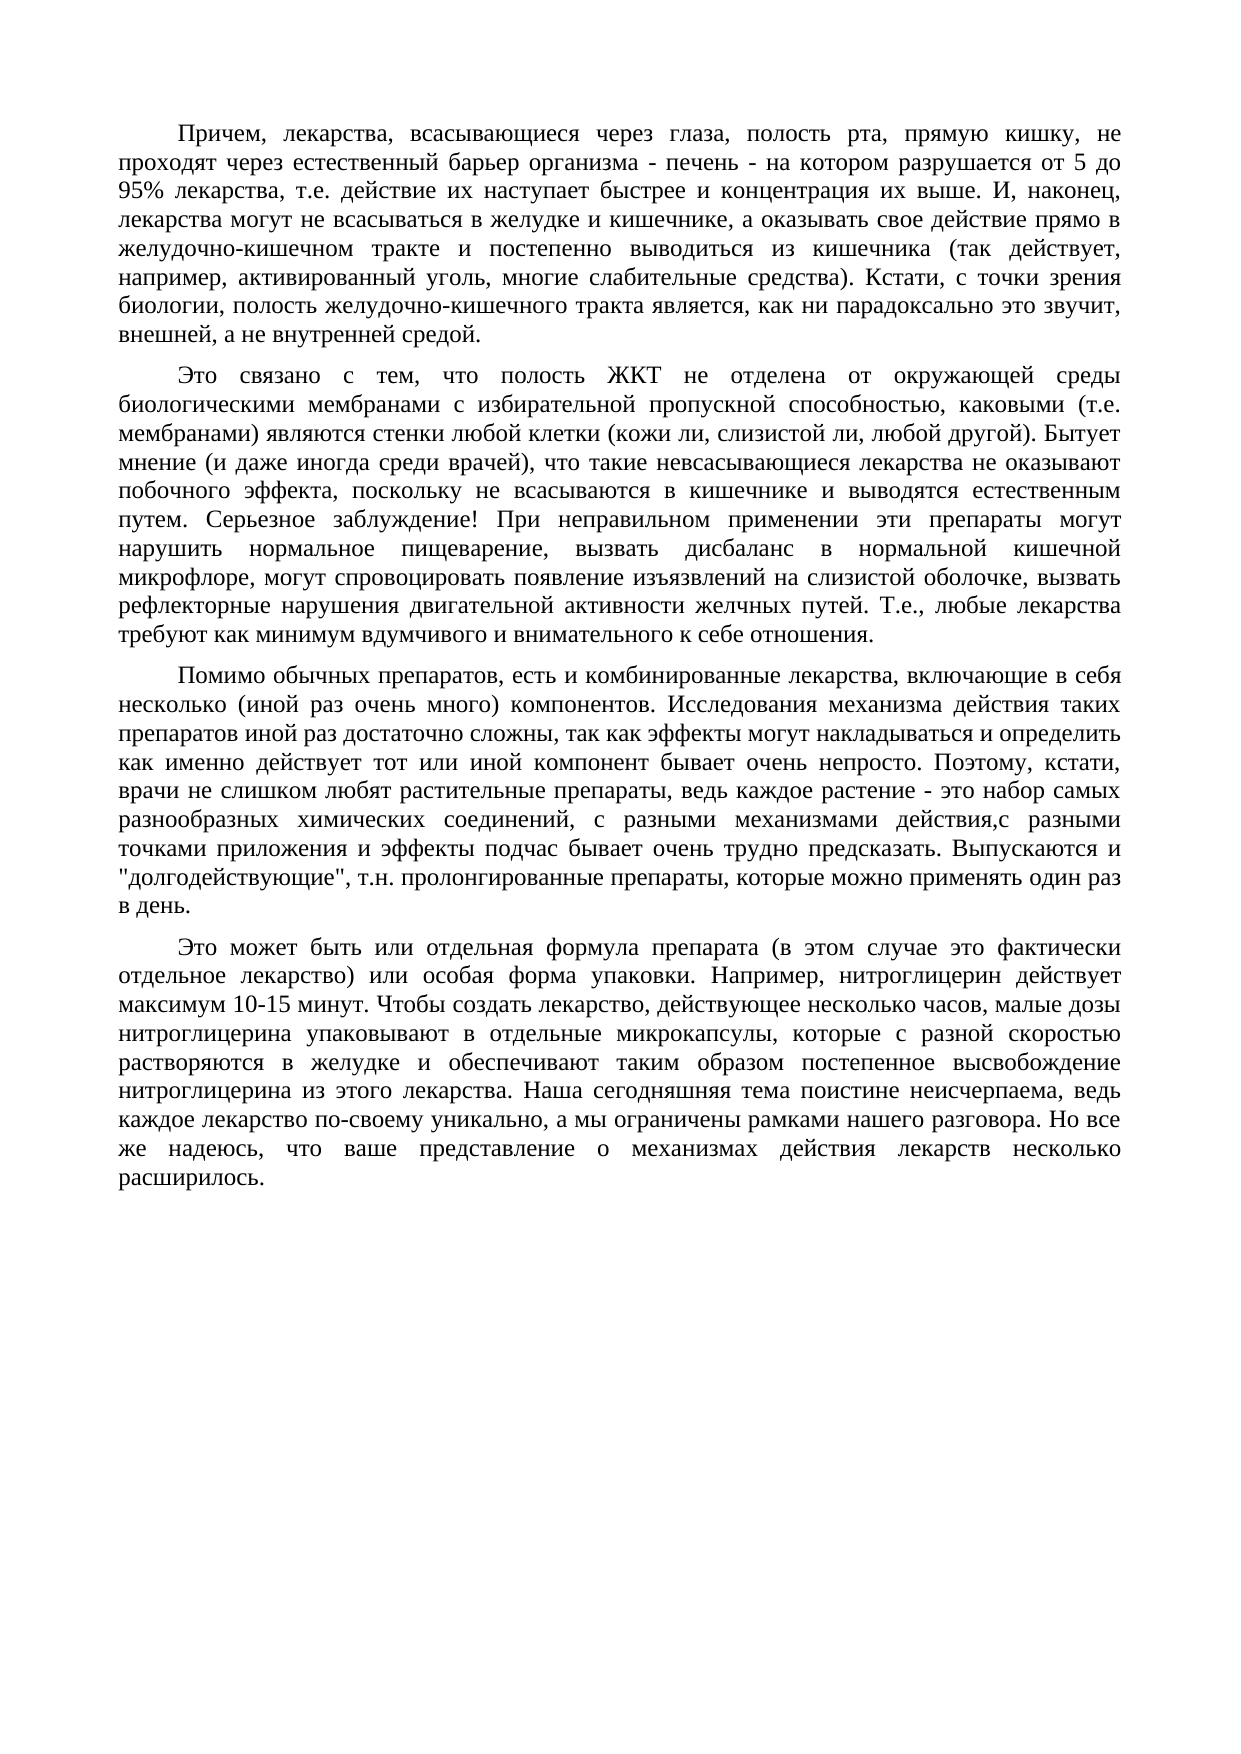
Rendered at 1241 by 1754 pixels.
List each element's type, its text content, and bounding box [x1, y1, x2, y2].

text Это может быть или отдельная формула препарата (в этом случае это фактически отдельное лекарство) или особая форма упаковки. Например, нитроглицерин действует максимум 10-15 минут. Чтобы создать лекарство, действующее несколько часов, малые дозы нитроглицерина упаковывают в отдельные микрокапсулы, которые с разной скоростью растворяются в желудке и обеспечивают таким образом постепенное высвобождение нитроглицерина из этого лекарства. Наша сегодняшняя тема поистине неисчерпаема, ведь каждое лекарство по-своему уникально, а мы ограничены рамками нашего разговора. Но все же надеюсь, что ваше представление о механизмах действия лекарств несколько расширилось. [118, 932, 1122, 1191]
text Помимо обычных препаратов, есть и комбинированные лекарства, включающие в себя несколько (иной раз очень много) компонентов. Исследования механизма действия таких препаратов иной раз достаточно сложны, так как эффекты могут накладываться и определить как именно действует тот или иной компонент бывает очень непросто. Поэтому, кстати, врачи не слишком любят растительные препараты, ведь каждое растение - это набор самых разнообразных химических соединений, с разными механизмами действия,с разными точками приложения и эффекты подчас бывает очень трудно предсказать. Выпускаются и "долгодействующие", т.н. пролонгированные препараты, которые можно применять один раз в день. [118, 661, 1122, 919]
text Это связано с тем, что полость ЖКТ не отделена от окружающей среды биологическими мембранами с избирательной пропускной способностью, каковыми (т.е. мембранами) являются стенки любой клетки (кожи ли, слизистой ли, любой другой). Бытует мнение (и даже иногда среди врачей), что такие невсасывающиеся лекарства не оказывают побочного эффекта, поскольку не всасываются в кишечнике и выводятся естественным путем. Серьезное заблуждение! При неправильном применении эти препараты могут нарушить нормальное пищеварение, вызвать дисбаланс в нормальной кишечной микрофлоре, могут спровоцировать появление изъязвлений на слизистой оболочке, вызвать рефлекторные нарушения двигательной активности желчных путей. Т.е., любые лекарства требуют как минимум вдумчивого и внимательного к себе отношения. [118, 361, 1122, 648]
text Причем, лекарства, всасывающиеся через глаза, полость рта, прямую кишку, не проходят через естественный барьер организма - печень - на котором разрушается от 5 до 95% лекарства, т.е. действие их наступает быстрее и концентрация их выше. И, наконец, лекарства могут не всасываться в желудке и кишечнике, а оказывать свое действие прямо в желудочно-кишечном тракте и постепенно выводиться из кишечника (так действует, например, активированный уголь, многие слабительные средства). Кстати, с точки зрения биологии, полость желудочно-кишечного тракта является, как ни парадоксально это звучит, внешней, а не внутренней средой. [118, 118, 1122, 348]
